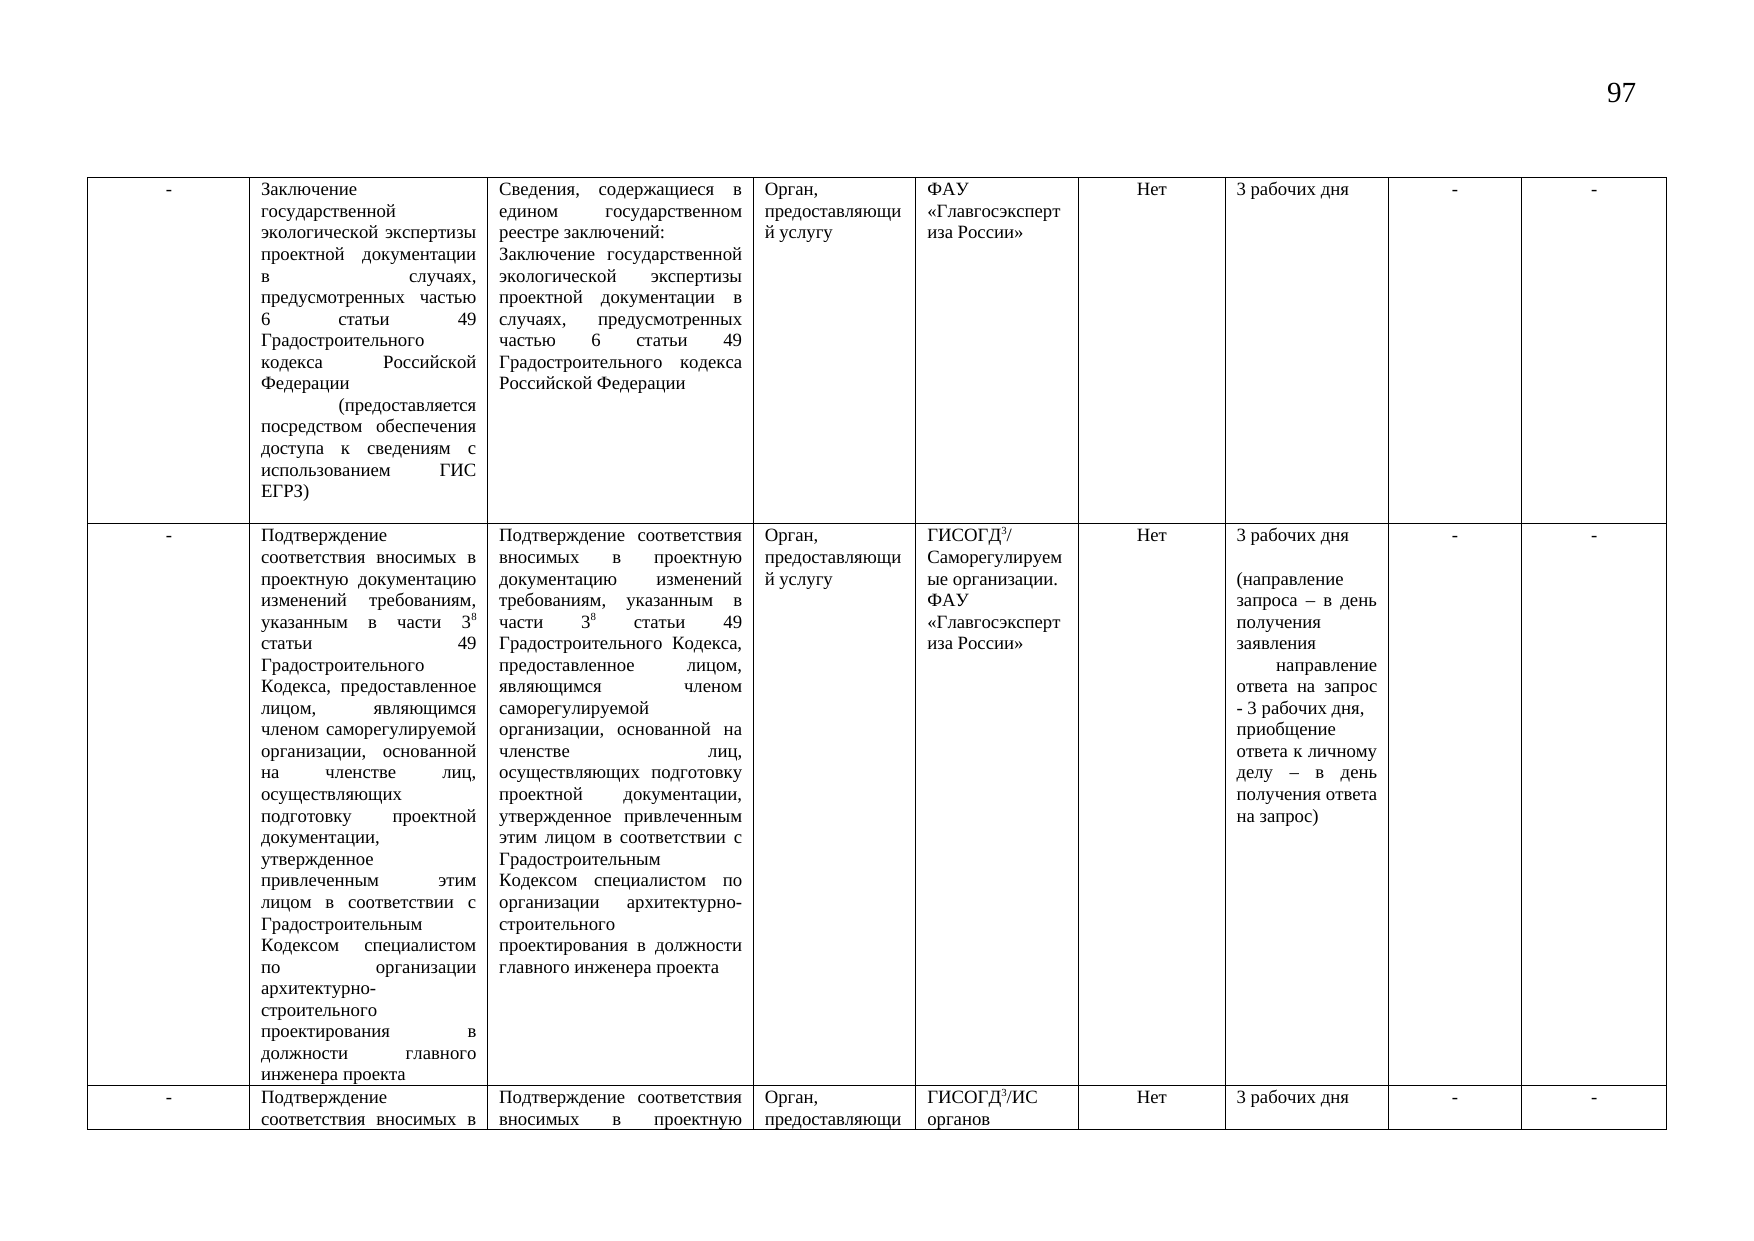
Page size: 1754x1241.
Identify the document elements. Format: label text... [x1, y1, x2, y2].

table_cell ГИСОГД3/Саморегулируемые организации. ФАУ «Главгосэкспертиза России» [916, 524, 1078, 1085]
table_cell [754, 178, 915, 523]
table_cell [754, 1086, 915, 1129]
table_cell - [88, 1086, 249, 1129]
table_cell - [88, 524, 249, 1085]
table_cell Подтверждение соответствия вносимых в проектную документацию изменений требованиям, указанным в части 38 статьи 49 Градостроительного Кодекса, предоставленное лицом, являющимся членом саморегулируемой организации, основанной на членстве лиц, осуществляющих подготовку проектной документации, утвержденное привлеченным этим лицом в соответствии с Градостроительным Кодексом специалистом по организации архитектурно-строительного проектирования в должности главного инженера проекта [488, 524, 753, 1085]
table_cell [916, 1086, 1078, 1129]
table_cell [488, 1086, 753, 1129]
table_cell Нет [1079, 524, 1225, 1085]
table_cell Сведения, содержащиеся в едином государственном реестре заключений: Заключение государственной экологической экспертизы проектной документации в случаях, предусмотренных частью 6 статьи 49 Градостроительного кодекса Российской Федерации [488, 178, 753, 523]
table_cell Нет [1079, 178, 1225, 523]
table_cell - [1389, 524, 1521, 1085]
table_cell - [1522, 1086, 1666, 1129]
table_cell - [88, 178, 249, 523]
table_cell - [1522, 178, 1666, 523]
table_cell Заключение государственной экологической экспертизы проектной документации в случаях, предусмотренных частью 6 статьи 49 Градостроительного кодекса Российской Федерации (предоставляется посредством обеспечения доступа к сведениям с использованием ГИС ЕГРЗ) [250, 178, 487, 523]
table_cell Нет [1079, 1086, 1225, 1129]
table_cell - [1389, 1086, 1521, 1129]
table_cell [916, 178, 1078, 523]
table_cell 3 рабочих дня [1226, 178, 1388, 523]
table_cell - [1389, 178, 1521, 523]
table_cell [1226, 1086, 1388, 1129]
table_cell - [1522, 524, 1666, 1085]
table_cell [250, 1086, 487, 1129]
table_cell Орган, предоставляющий услугу [754, 524, 915, 1085]
table_cell Подтверждение соответствия вносимых в проектную документацию изменений требованиям, указанным в части 38 статьи 49 Градостроительного Кодекса, предоставленное лицом, являющимся членом саморегулируемой организации, основанной на членстве лиц, осуществляющих подготовку проектной документации, утвержденное привлеченным этим лицом в соответствии с Градостроительным Кодексом специалистом по организации архитектурно-строительного проектирования в должности главного инженера проекта [250, 524, 487, 1085]
